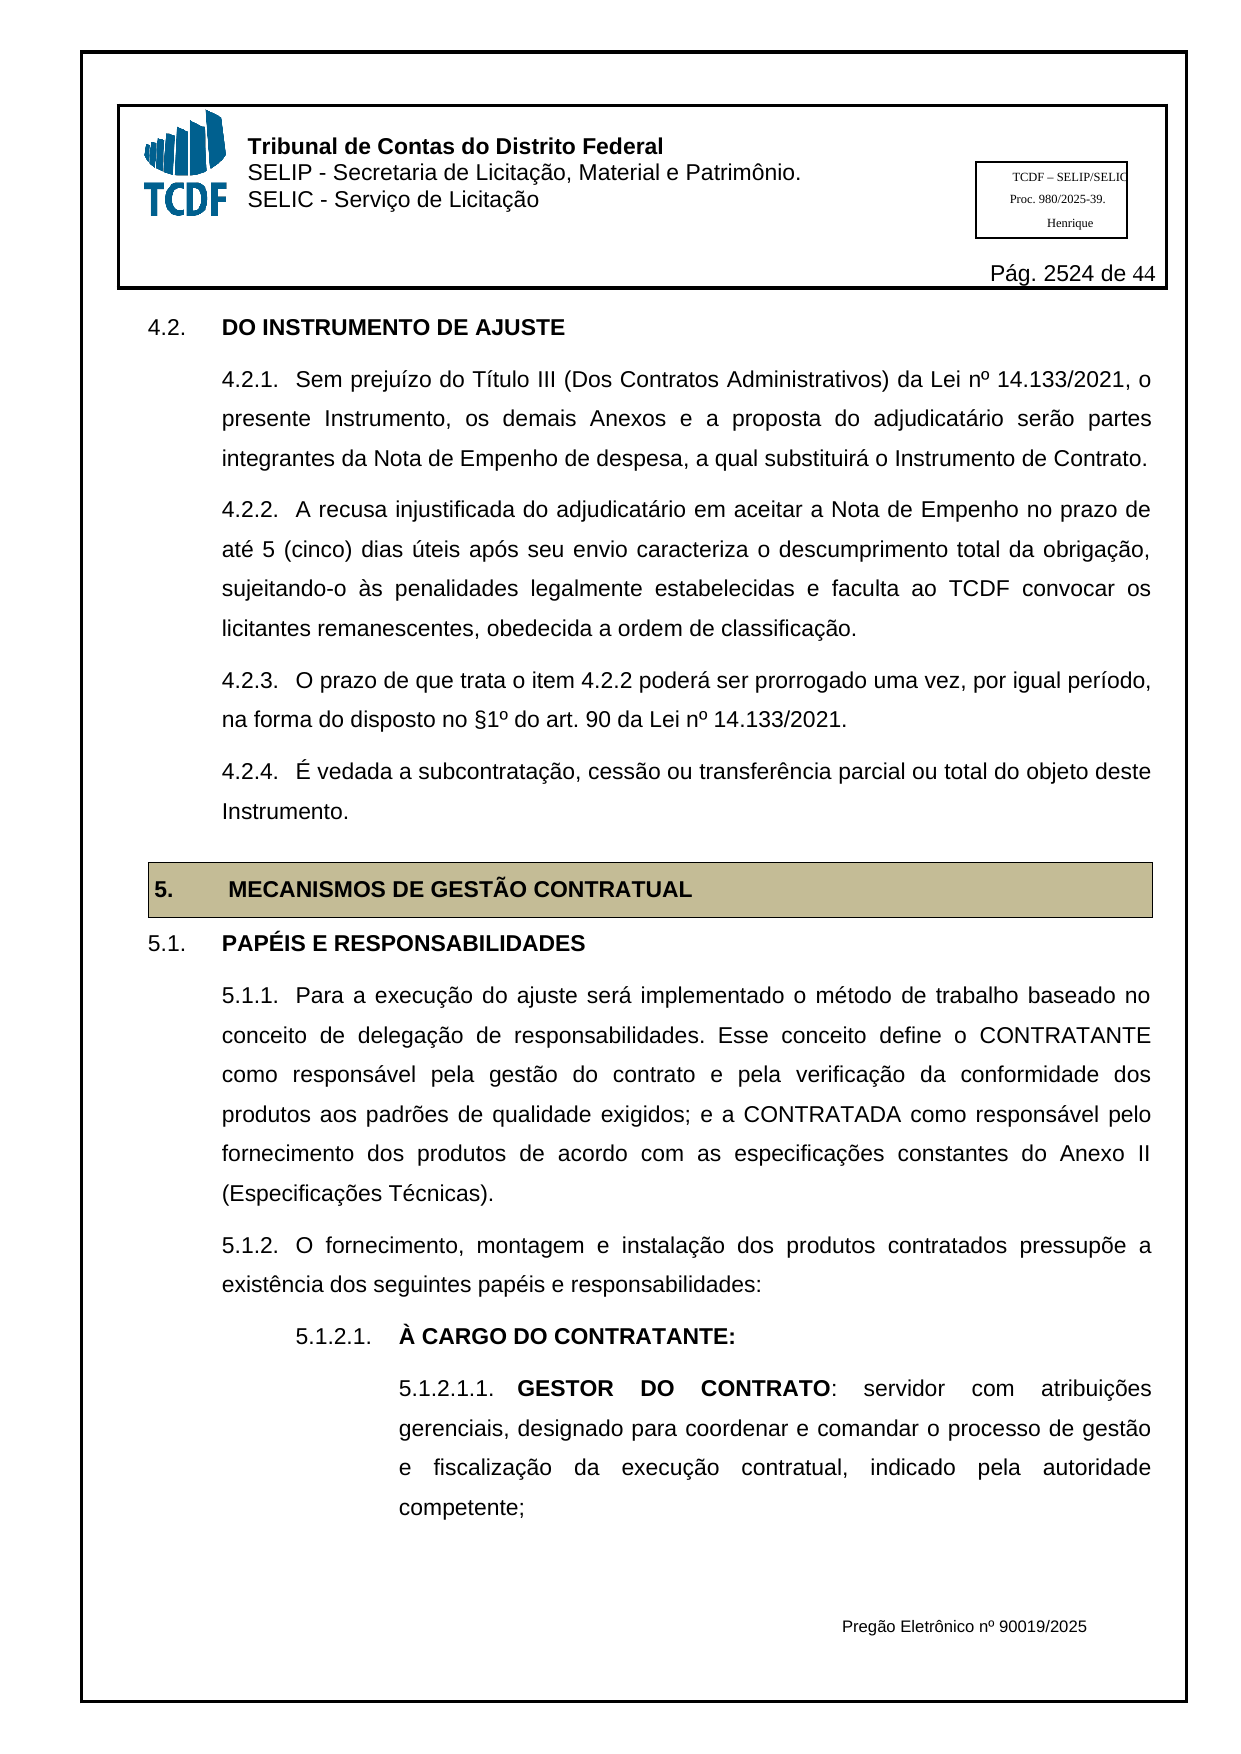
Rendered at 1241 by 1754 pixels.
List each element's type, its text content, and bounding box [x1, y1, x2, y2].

list GESTOR DO CONTRATO: servidor com atribuições gerenciais, designado para coordenar e comandar o processo de gestão e fiscalização da execução contratual, indicado pela autoridade competente; [399, 1375, 1152, 1520]
list É vedada a subcontratação, cessão ou transferência parcial ou total do objeto deste Instrumento. [222, 758, 1152, 824]
list Sem prejuízo do Título III (Dos Contratos Administrativos) da Lei nº 14.133/2021, o presente Instrumento, os demais Anexos e a proposta do adjudicatário serão partes integrantes da Nota de Empenho de despesa, a qual substituirá o Instrumento de Contrato. [222, 366, 1152, 471]
list PAPÉIS E RESPONSABILIDADES [148, 930, 1152, 957]
list O prazo de que trata o item 4.2.2 poderá ser prorrogado uma vez, por igual período, na forma do disposto no §1º do art. 90 da Lei nº 14.133/2021. [222, 667, 1152, 733]
list Para a execução do ajuste será implementado o método de trabalho baseado no conceito de delegação de responsabilidades. Esse conceito define o CONTRATANTE como responsável pela gestão do contrato e pela verificação da conformidade dos produtos aos padrões de qualidade exigidos; e a CONTRATADA como responsável pelo fornecimento dos produtos de acordo com as especificações constantes do Anexo II (Especificações Técnicas). [222, 982, 1152, 1206]
list O fornecimento, montagem e instalação dos produtos contratados pressupõe a existência dos seguintes papéis e responsabilidades: [222, 1232, 1152, 1297]
table_header MECANISMOS DE GESTÃO CONTRATUAL [149, 863, 1152, 917]
list A recusa injustificada do adjudicatário em aceitar a Nota de Empenho no prazo de até 5 (cinco) dias úteis após seu envio caracteriza o descumprimento total da obrigação, sujeitando-o às penalidades legalmente estabelecidas e faculta ao TCDF convocar os licitantes remanescentes, obedecida a ordem de classificação. [222, 496, 1152, 641]
list DO INSTRUMENTO DE AJUSTE [148, 313, 1152, 340]
picture [129, 107, 241, 218]
list À CARGO DO CONTRATANTE: [295, 1323, 1152, 1349]
